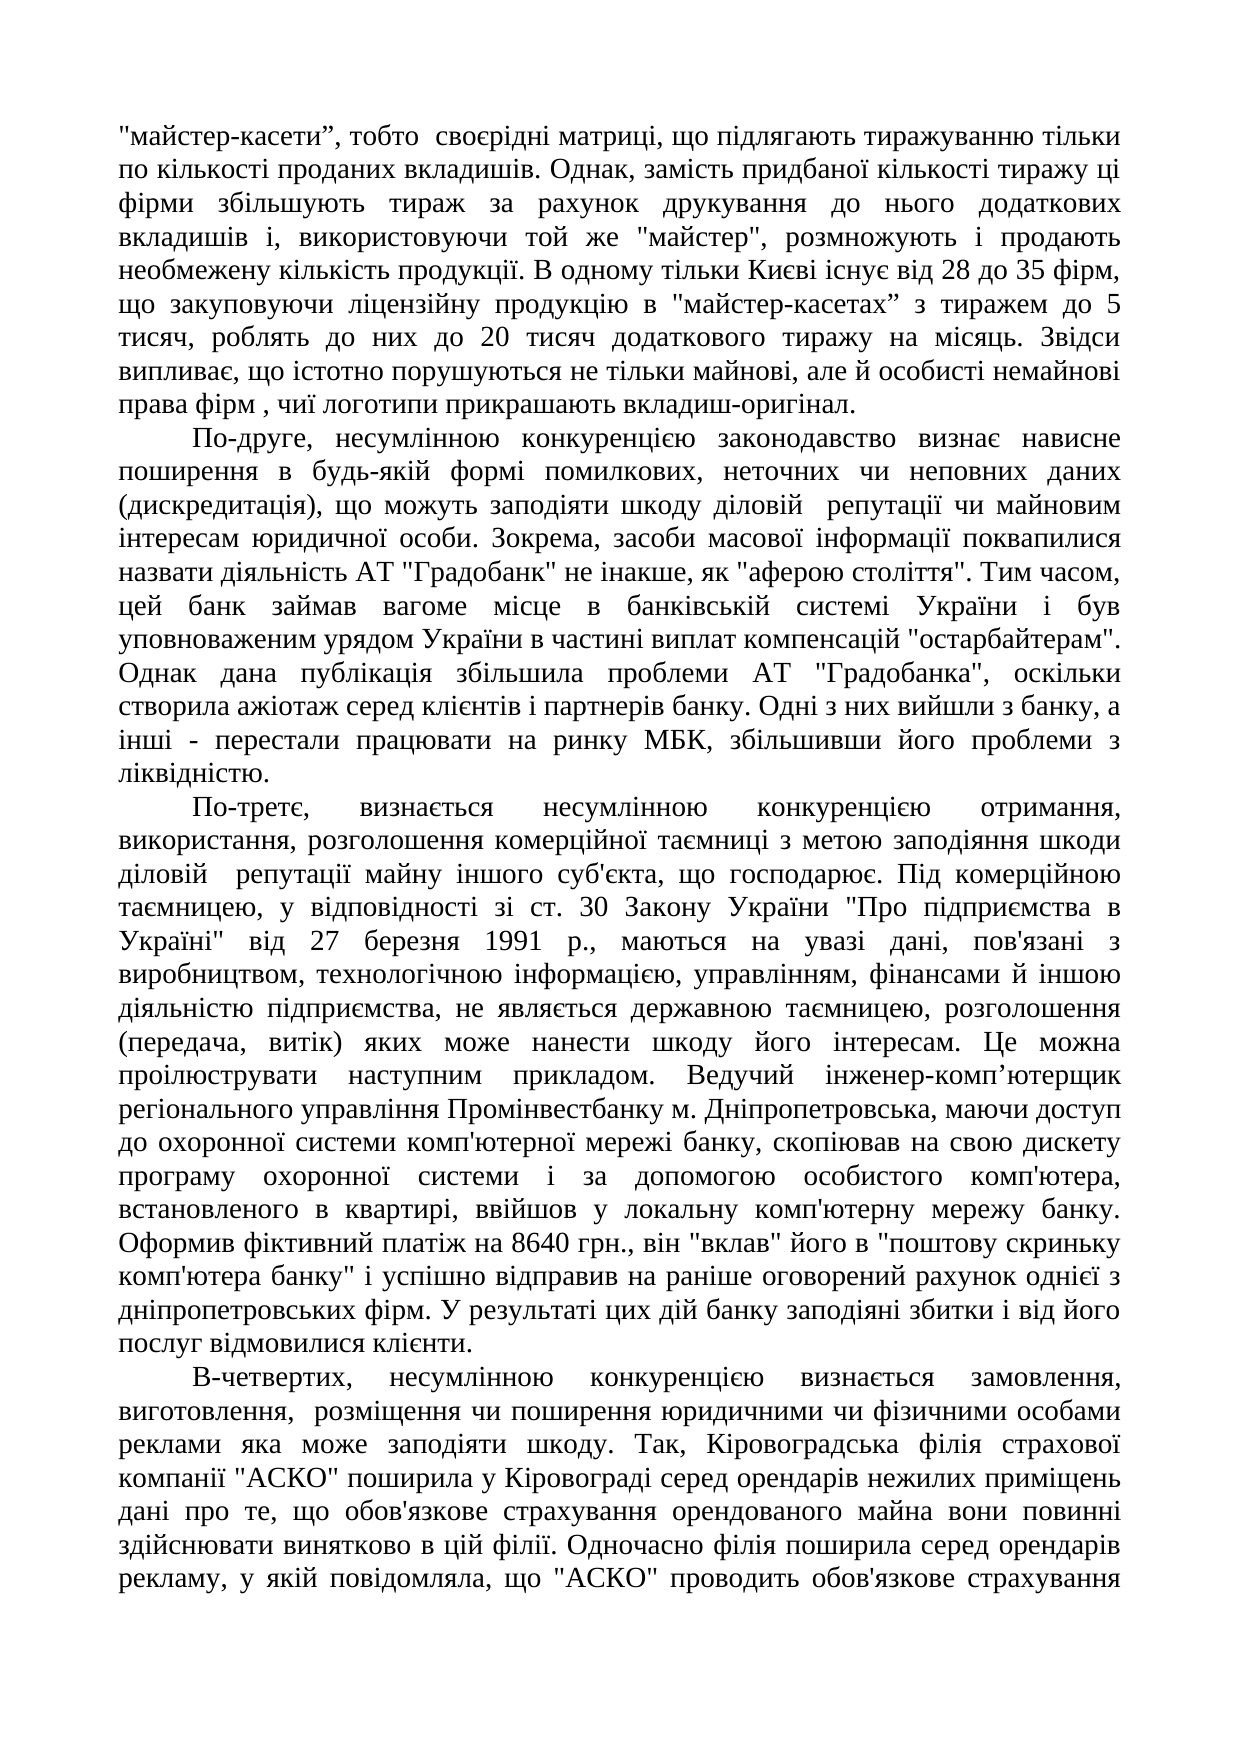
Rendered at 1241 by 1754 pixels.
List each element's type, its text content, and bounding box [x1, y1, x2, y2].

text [118, 1359, 1122, 1594]
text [118, 118, 1122, 420]
text По-друге, несумлінною конкуренцією законодавство визнає нависне поширення в будь-якій формі помилкових, неточних чи неповних даних (дискредитація), що можуть заподіяти шкоду діловій репутації чи майновим інтересам юридичної особи. Зокрема, засоби масової інформації поквапилися назвати діяльність АТ "Градобанк" не інакше, як "аферою століття". Тим часом, цей банк займав вагоме місце в банківській системі України і був уповноваженим урядом України в частині виплат компенсацій "остарбайтерам". Однак дана публікація збільшила проблеми АТ "Градобанка", оскільки створила ажіотаж серед клієнтів і партнерів банку. Одні з них вийшли з банку, а інші - перестали працювати на ринку МБК, збільшивши його проблеми з ліквідністю. [118, 420, 1122, 789]
text По-третє, визнається несумлінною конкуренцією отримання, використання, розголошення комерційної таємниці з метою заподіяння шкоди діловій репутації майну іншого суб'єкта, що господарює. Під комерційною таємницею, у відповідності зі ст. 30 Закону України "Про підприємства в Україні" від 27 березня 1991 р., маються на увазі дані, пов'язані з виробництвом, технологічною інформацією, управлінням, фінансами й іншою діяльністю підприємства, не являється державною таємницею, розголошення (передача, витік) яких може нанести шкоду його інтересам. Це можна проілюструвати наступним прикладом. Ведучий інженер-комп’ютерщик регіонального управління Промінвестбанку м. Дніпропетровська, маючи доступ до охоронної системи комп'ютерної мережі банку, скопіював на свою дискету програму охоронної системи і за допомогою особистого комп'ютера, встановленого в квартирі, ввійшов у локальну комп'ютерну мережу банку. Оформив фіктивний платіж на 8640 грн., він "вклав" його в "поштову скриньку комп'ютера банку" і успішно відправив на раніше оговорений рахунок однієї з дніпропетровських фірм. У результаті цих дій банку заподіяні збитки і від його послуг відмовилися клієнти. [118, 789, 1122, 1359]
